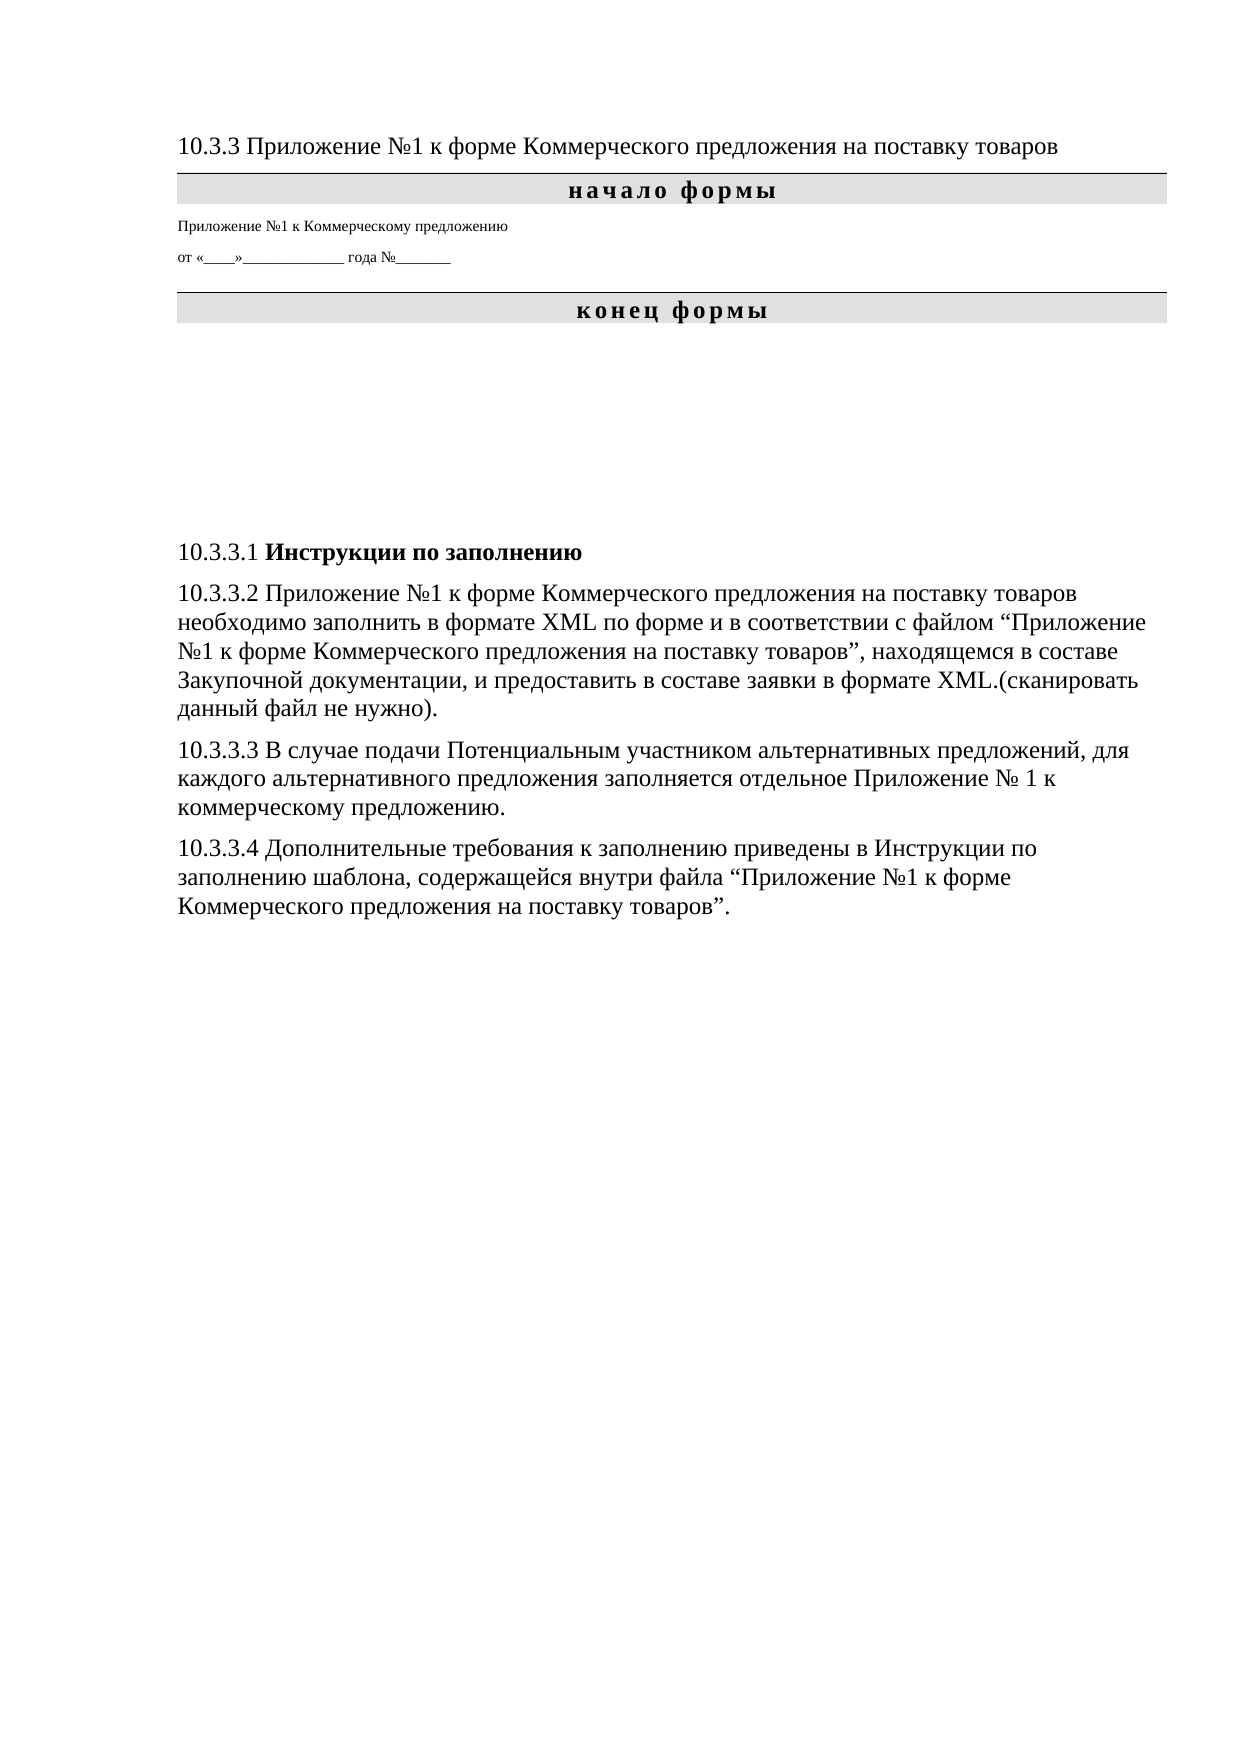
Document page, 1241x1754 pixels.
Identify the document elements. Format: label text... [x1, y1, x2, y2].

text Приложение №1 к Коммерческому предложению [177, 217, 1167, 248]
text 10.3.3.1 Инструкции по заполнению [177, 537, 1167, 566]
text 10.3.3 Приложение №1 к форме Коммерческого предложения на поставку товаров [177, 131, 1167, 160]
text 10.3.3.2 Приложение №1 к форме Коммерческого предложения на поставку товаров необходимо заполнить в формате ХML по форме и в соответствии с файлом “Приложение №1 к форме Коммерческого предложения на поставку товаров”, находящемся в составе Закупочной документации, и предоставить в составе заявки в формате XML.(сканировать данный файл не нужно). [177, 578, 1167, 722]
text конец формы [177, 293, 1167, 323]
text от «____»_____________ года №_______ [177, 248, 1167, 279]
text 10.3.3.4 Дополнительные требования к заполнению приведены в Инструкции по заполнению шаблона, содержащейся внутри файла “Приложение №1 к форме Коммерческого предложения на поставку товаров”. [177, 833, 1167, 920]
text 10.3.3.3 В случае подачи Потенциальным участником альтернативных предложений, для каждого альтернативного предложения заполняется отдельное Приложение № 1 к коммерческому предложению. [177, 735, 1167, 821]
text начало формы [177, 174, 1167, 204]
